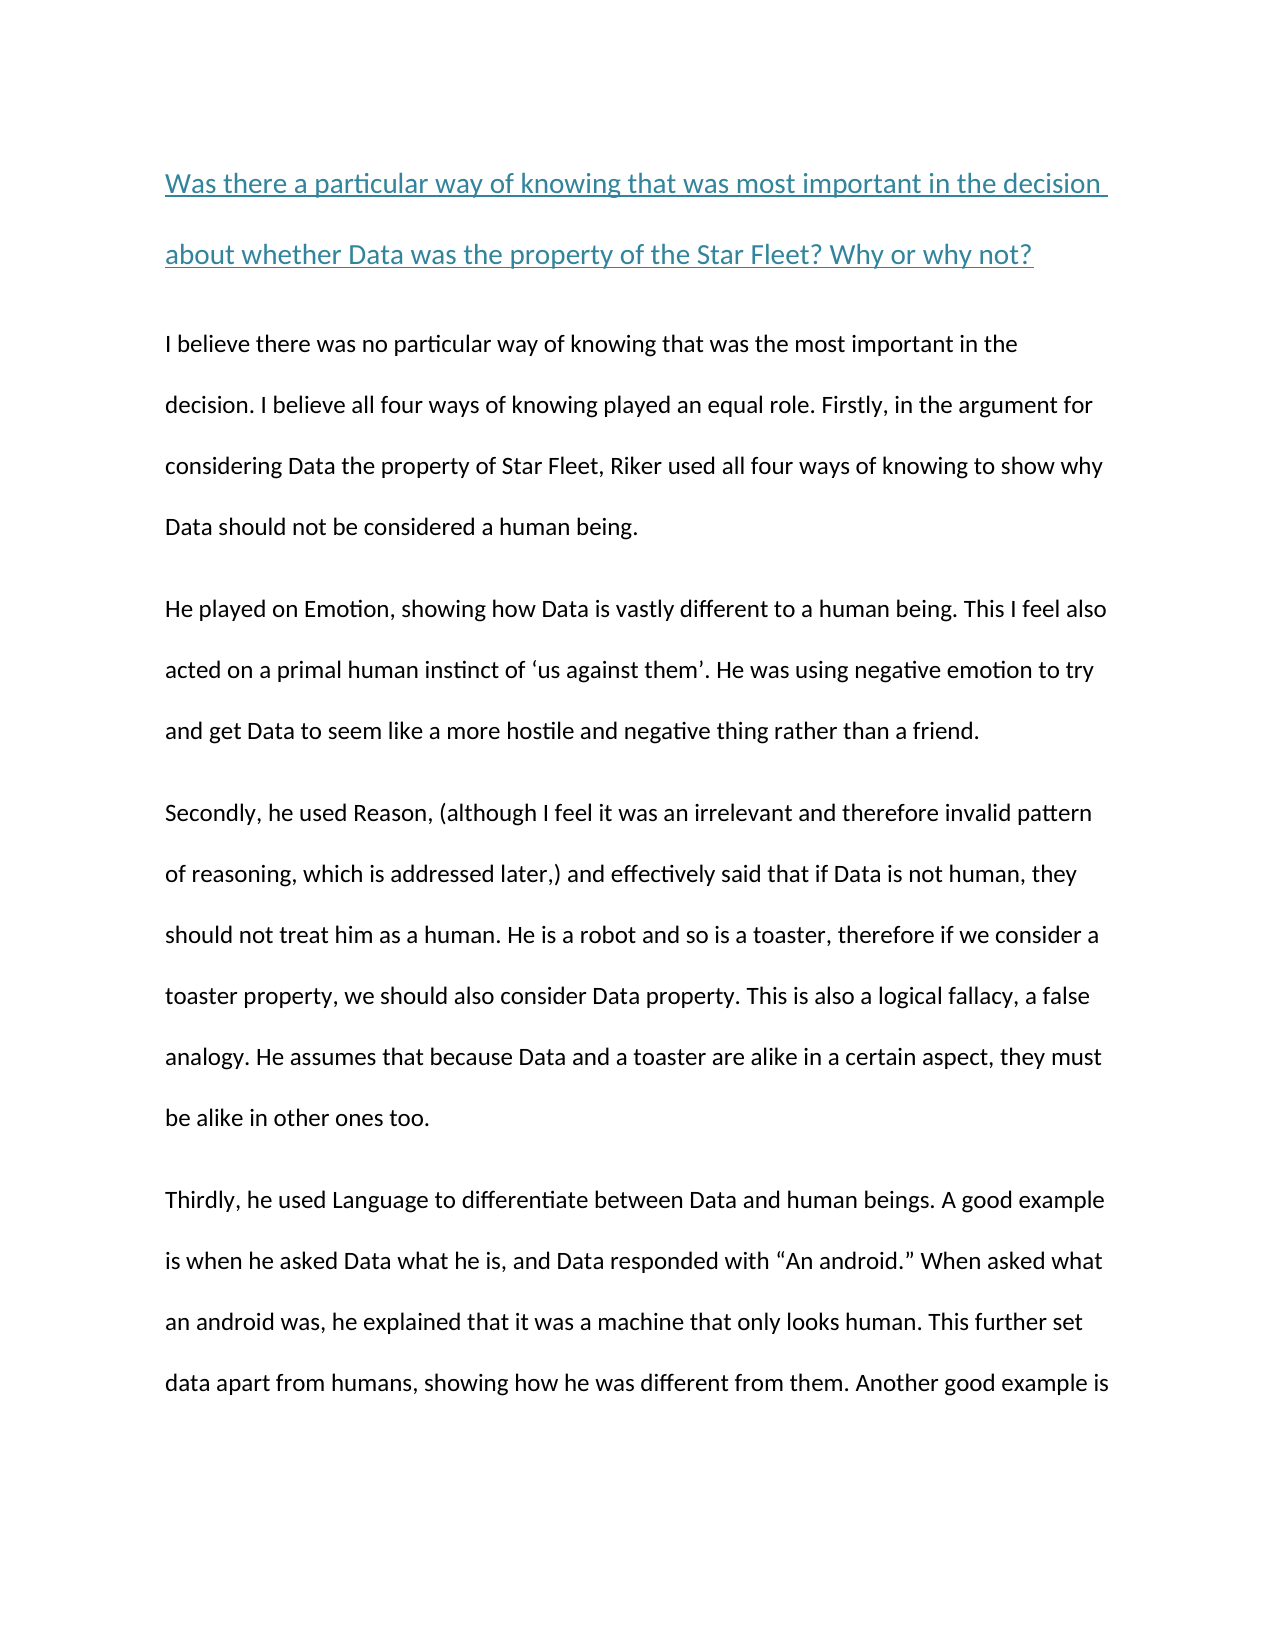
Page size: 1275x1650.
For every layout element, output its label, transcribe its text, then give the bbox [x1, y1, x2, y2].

text He played on Emotion, showing how Data is vastly different to a human being. This I feel also acted on a primal human instinct of ‘us against them’. He was using negative emotion to try and get Data to seem like a more hostile and negative thing rather than a friend. [165, 593, 1110, 746]
text Secondly, he used Reason, (although I feel it was an irrelevant and therefore invalid pattern of reasoning, which is addressed later,) and effectively said that if Data is not human, they should not treat him as a human. He is a robot and so is a toaster, therefore if we consider a toaster property, we should also consider Data property. This is also a logical fallacy, a false analogy. He assumes that because Data and a toaster are alike in a certain aspect, they must be alike in other ones too. [165, 797, 1110, 1133]
text I believe there was no particular way of knowing that was the most important in the decision. I believe all four ways of knowing played an equal role. Firstly, in the argument for considering Data the property of Star Fleet, Riker used all four ways of knowing to show why Data should not be considered a human being. [165, 328, 1110, 542]
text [165, 1184, 1110, 1398]
text Was there a particular way of knowing that was most important in the decision about whether Data was the property of the Star Fleet? Why or why not? [165, 165, 1110, 272]
